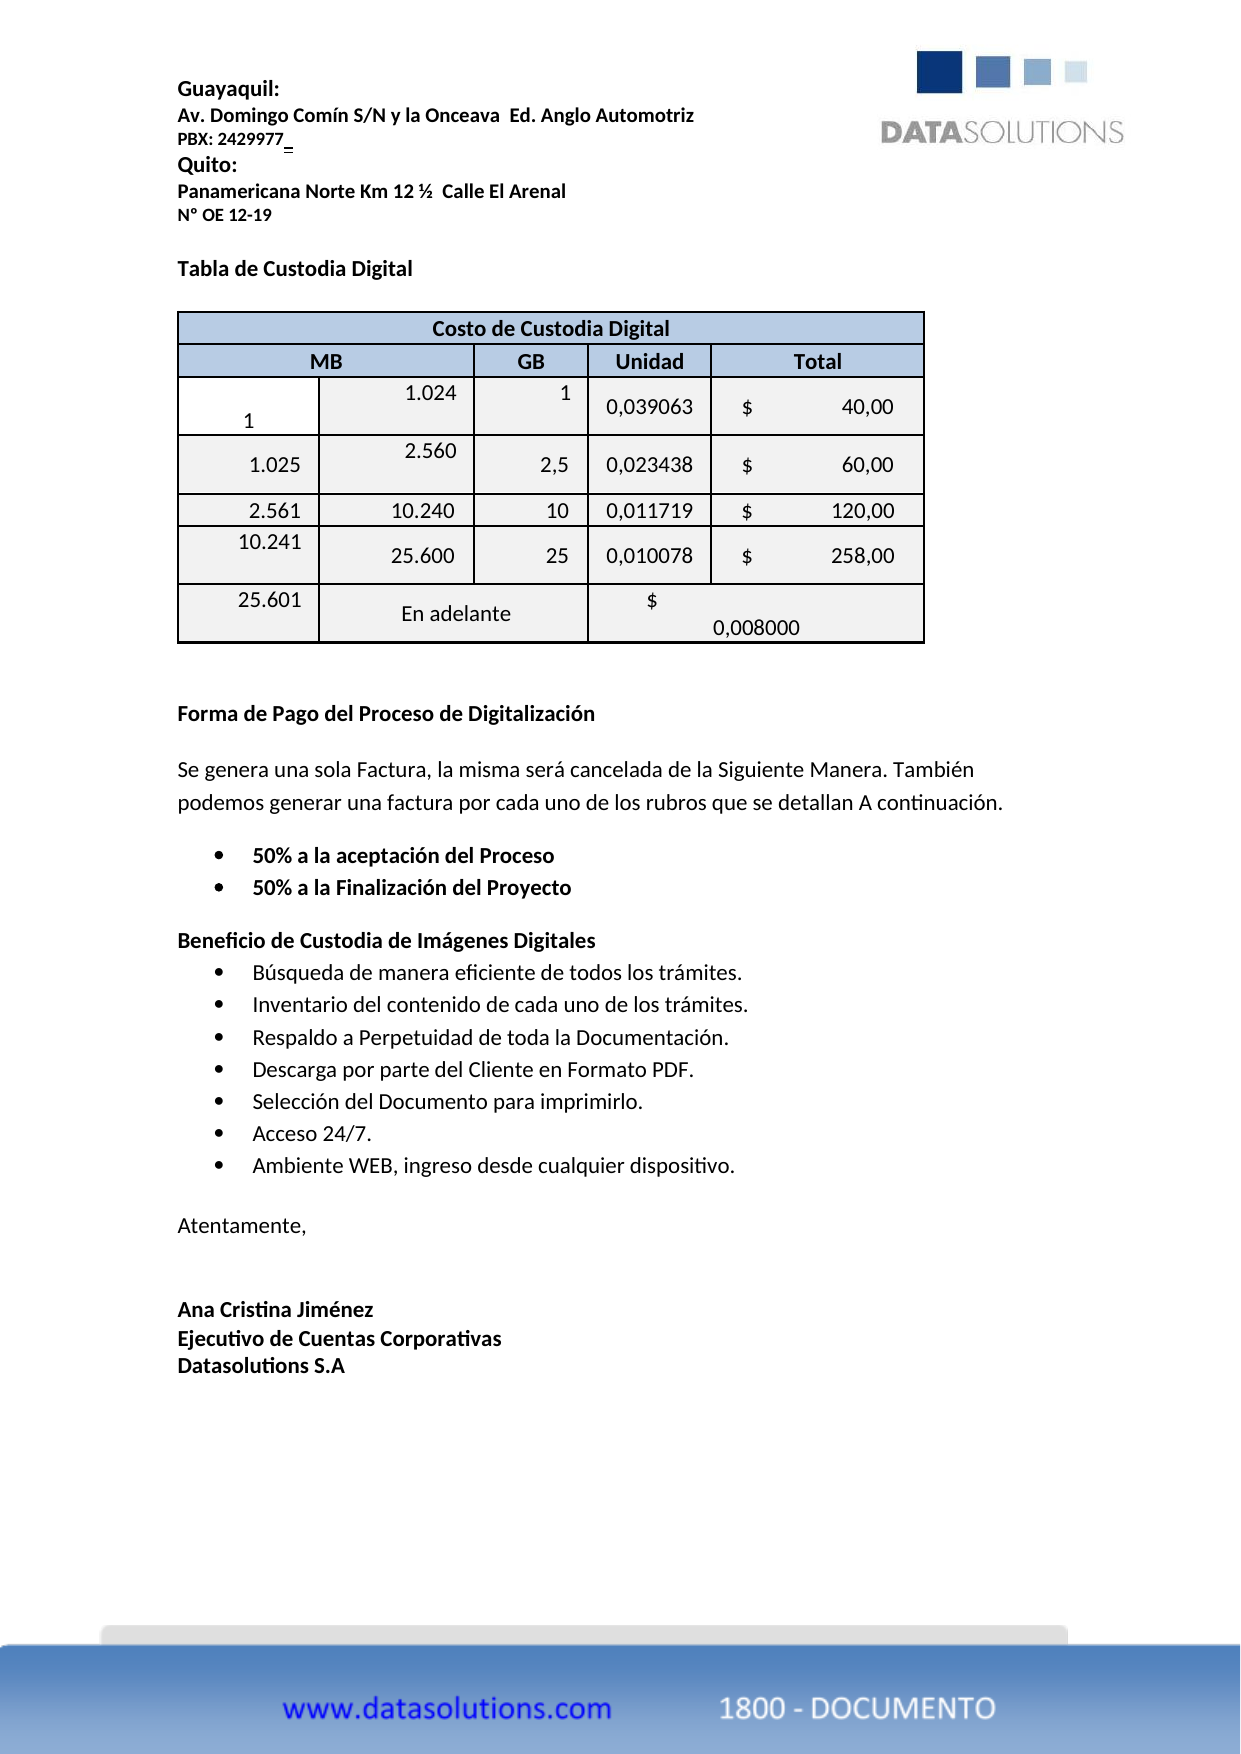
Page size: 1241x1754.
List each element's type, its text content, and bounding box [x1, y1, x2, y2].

table_cell 1 [475, 378, 587, 434]
table_cell 25.601 [179, 585, 318, 641]
table_cell $ 120,00 [712, 495, 923, 525]
table_cell 25 [475, 527, 587, 583]
list Respaldo a Perpetuidad de toda la Documentación. [215, 1023, 1063, 1051]
text Atentamente, [177, 1212, 1138, 1239]
table_cell 0,011719 [589, 495, 710, 525]
list Búsqueda de manera eficiente de todos los trámites. [215, 958, 1063, 986]
table_cell $ 60,00 [712, 436, 923, 492]
list Selección del Documento para imprimirlo. [215, 1087, 1063, 1115]
text Forma de Pago del Proceso de Digitalización [177, 699, 1063, 728]
text Ejecutivo de Cuentas Corporativas [177, 1324, 1138, 1352]
list Ambiente WEB, ingreso desde cualquier dispositivo. [215, 1151, 1063, 1179]
text Beneficio de Custodia de Imágenes Digitales [177, 926, 1063, 954]
list 50% a la aceptación del Proceso [215, 841, 1063, 869]
table_cell 0,010078 [589, 527, 710, 583]
text Se genera una sola Factura, la misma será cancelada de la Siguiente Manera. También podemos generar una factura por cada uno de los rubros que se detallan A continuación. [177, 756, 1063, 816]
table_cell 25.600 [320, 527, 473, 583]
table_cell GB [475, 345, 587, 376]
text Ana Cristina Jiménez [177, 1296, 1138, 1324]
table_cell 10.240 [320, 495, 473, 525]
table_cell 2,5 [475, 436, 587, 492]
table_cell $ 40,00 [712, 378, 923, 434]
table_cell En adelante [320, 585, 587, 641]
table_cell MB [179, 345, 473, 376]
table_cell 0,023438 [589, 436, 710, 492]
table_cell 0,039063 [589, 378, 710, 434]
picture [846, 31, 1166, 163]
table_cell 1 [179, 378, 318, 434]
table_cell 10 [475, 495, 587, 525]
table_cell 2.561 [179, 495, 318, 525]
list Descarga por parte del Cliente en Formato PDF. [215, 1055, 1063, 1083]
table_cell Total [712, 345, 923, 376]
table_header Costo de Custodia Digital [179, 313, 923, 343]
table_cell 1.024 [320, 378, 473, 434]
list Acceso 24/7. [215, 1119, 1063, 1147]
table_cell 10.241 [179, 527, 318, 583]
list Inventario del contenido de cada uno de los trámites. [215, 990, 1063, 1018]
text Datasolutions S.A [177, 1352, 1063, 1380]
table_cell $ 0,008000 [589, 585, 923, 641]
table_cell Unidad [589, 345, 710, 376]
table_cell 2.560 [320, 436, 473, 492]
table_cell 1.025 [179, 436, 318, 492]
picture [0, 1625, 1241, 1754]
list 50% a la Finalización del Proyecto [215, 873, 1063, 901]
text Tabla de Custodia Digital [177, 254, 1063, 282]
table_cell $ 258,00 [712, 527, 923, 583]
